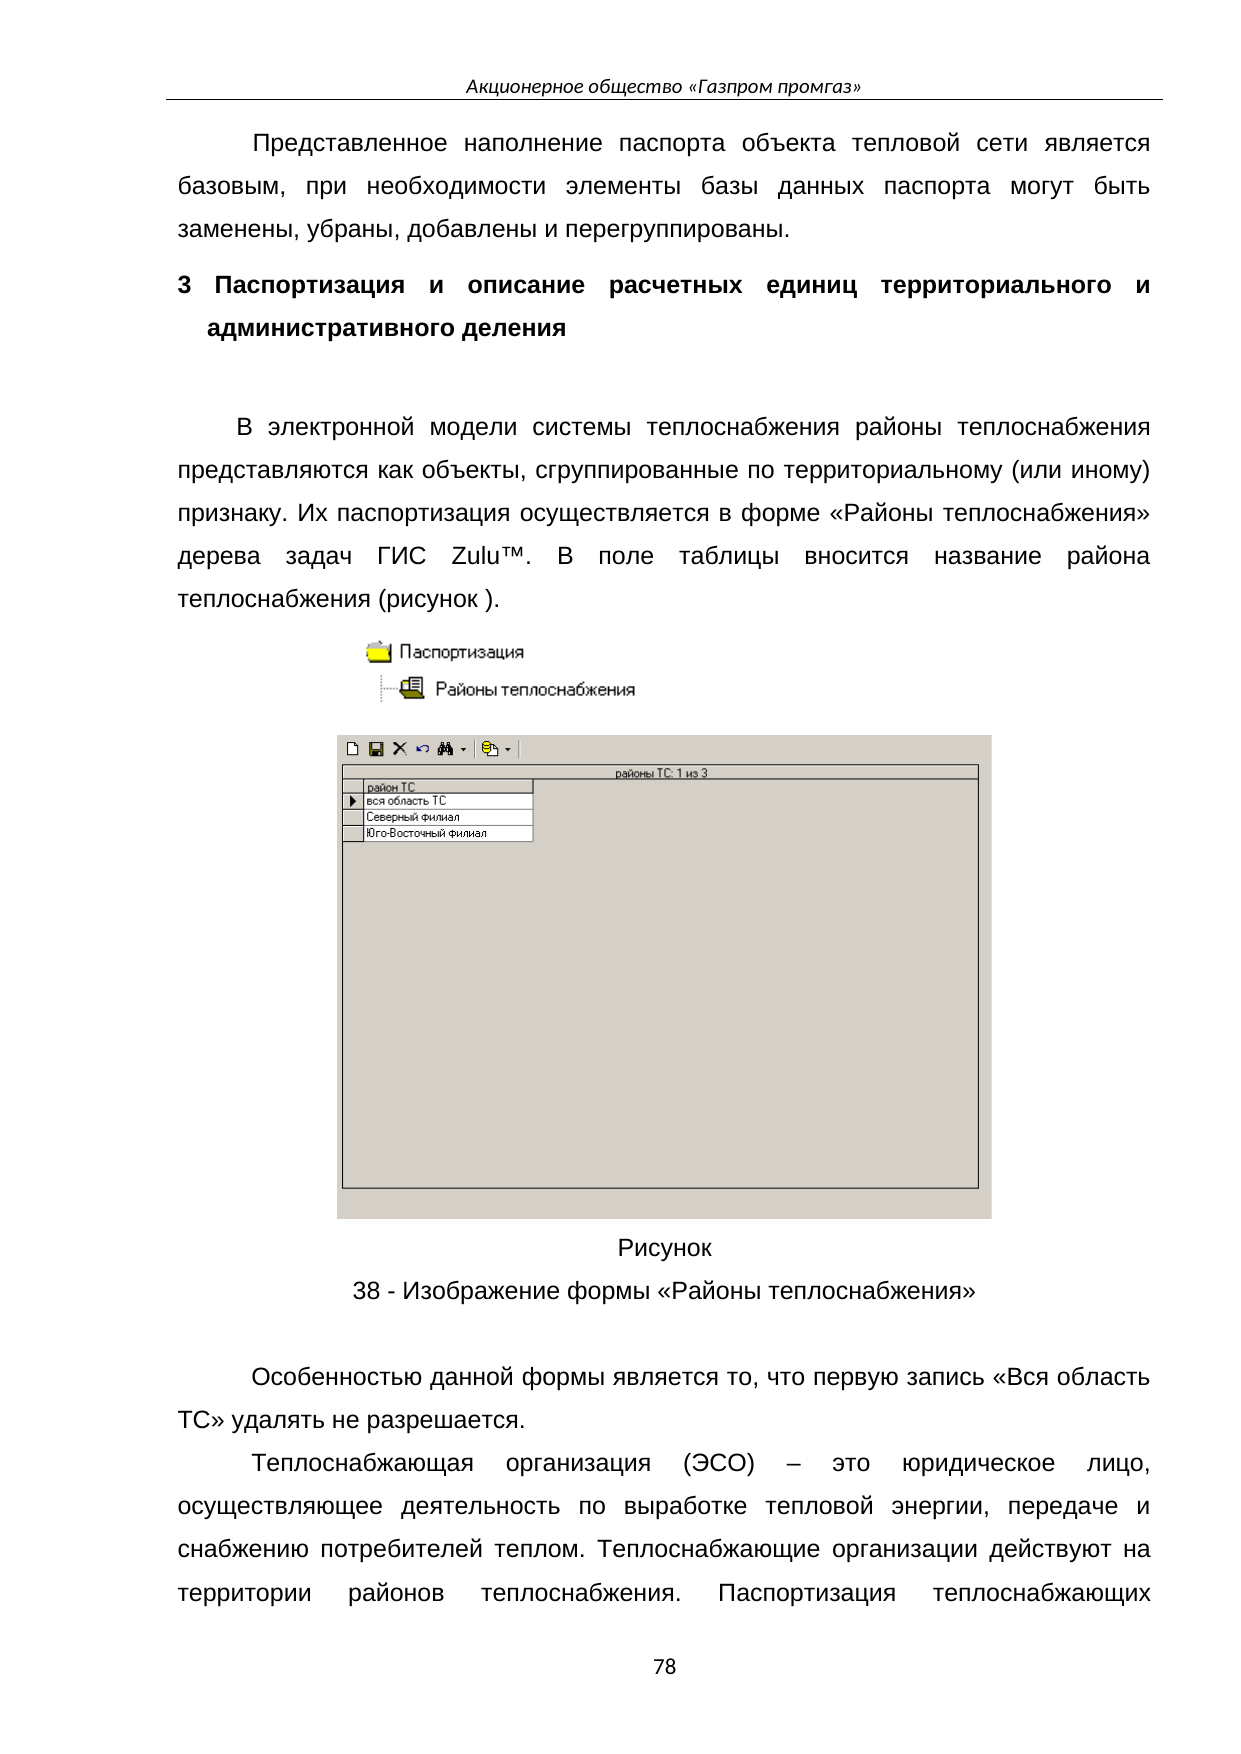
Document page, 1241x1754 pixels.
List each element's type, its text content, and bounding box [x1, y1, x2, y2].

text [177, 1448, 1152, 1606]
text Особенностью данной формы является то, что первую запись «Вся область ТС» удалять не разрешается. [177, 1362, 1152, 1434]
text Представленное наполнение паспорта объекта тепловой сети является базовым, при необходимости элементы базы данных паспорта могут быть заменены, убраны, добавлены и перегруппированы. [177, 128, 1152, 243]
text Рисунок [177, 1233, 1152, 1261]
text 3 Паспортизация и описание расчетных единиц территориального и административного деления [177, 270, 1152, 342]
text В электронной модели системы теплоснабжения районы теплоснабжения представляются как объекты, сгруппированные по территориальному (или иному) признаку. Их паспортизация осуществляется в форме «Районы теплоснабжения» дерева задач ГИС Zulu™. В поле таблицы вносится название района теплоснабжения (рисунок 38). [177, 412, 1152, 613]
text 38 - Изображение формы «Районы теплоснабжения» [177, 1276, 1152, 1304]
picture [337, 735, 992, 1219]
picture [351, 627, 978, 721]
